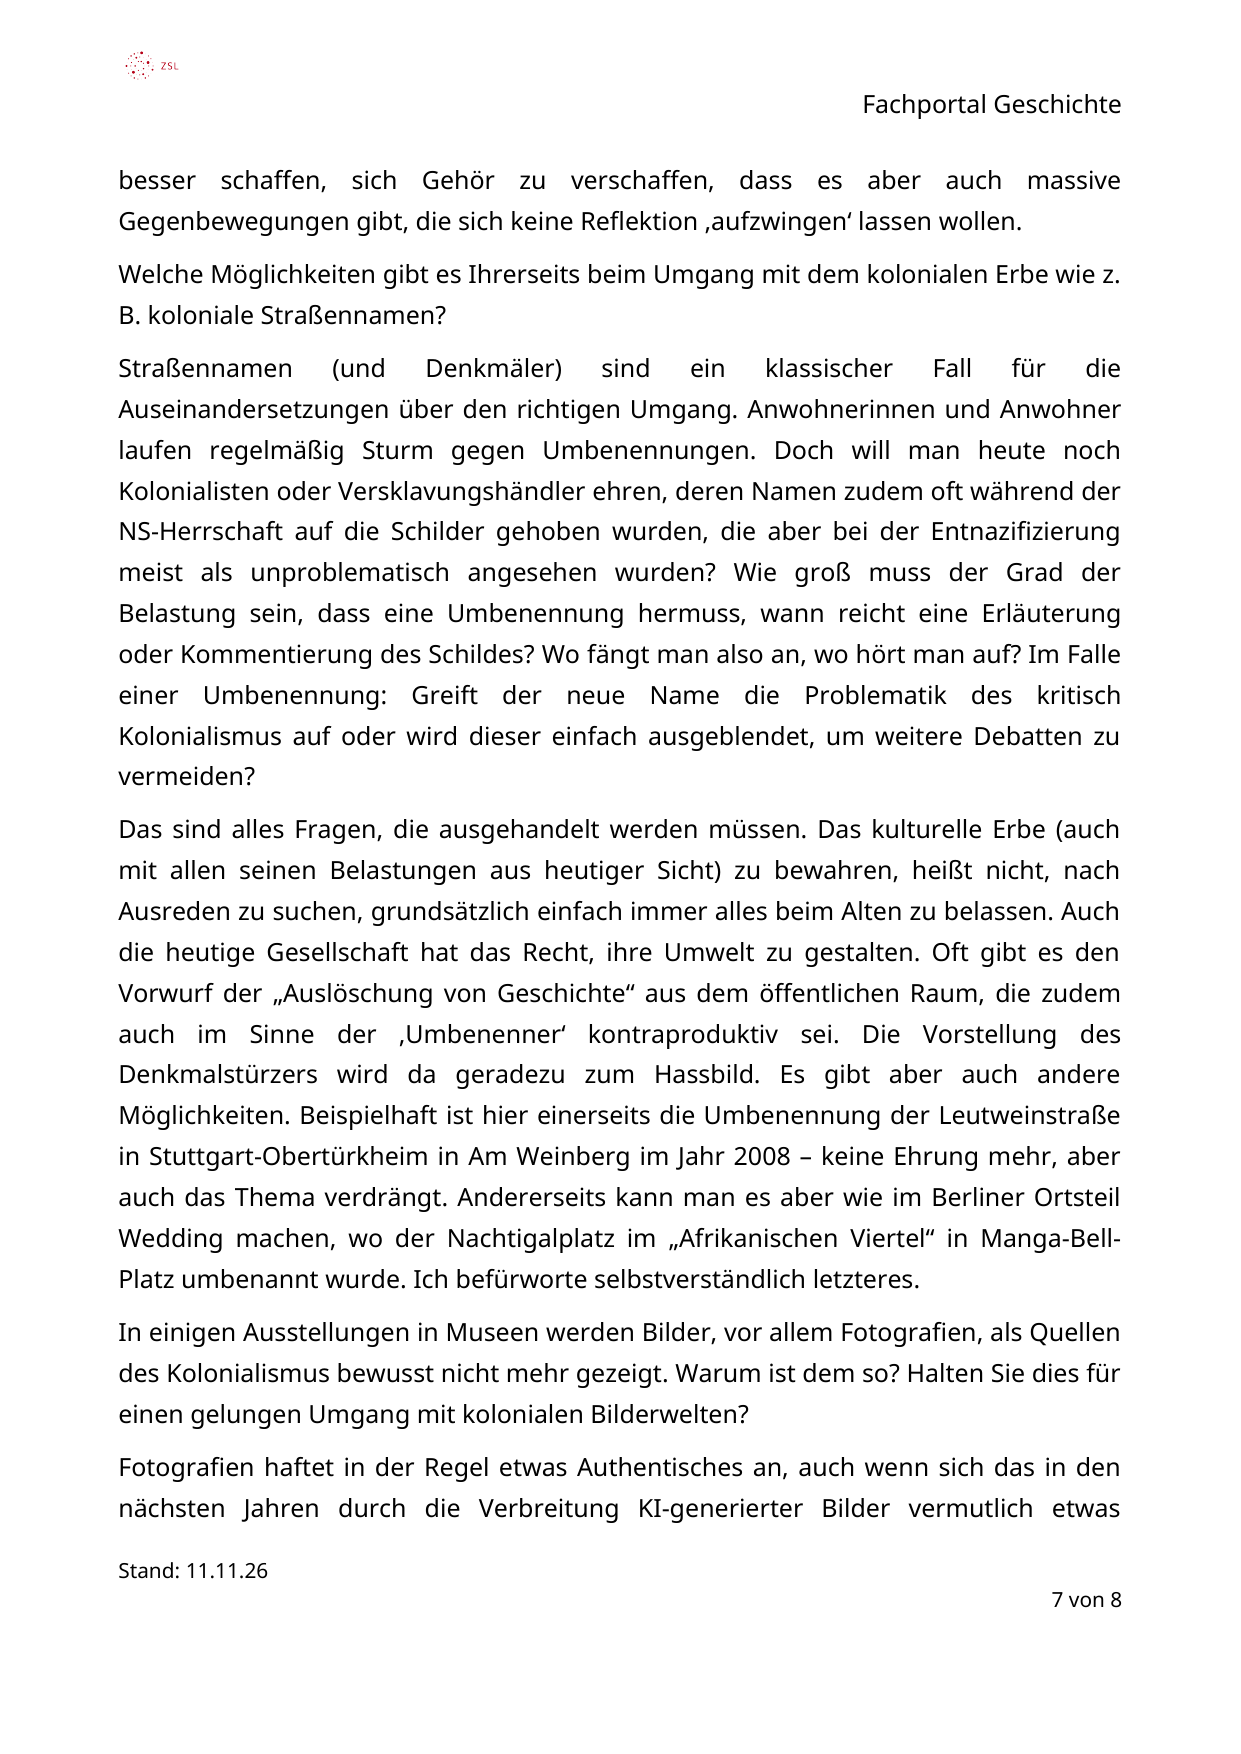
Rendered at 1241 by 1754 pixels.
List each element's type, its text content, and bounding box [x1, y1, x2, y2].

picture [118, 44, 186, 87]
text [118, 162, 1122, 237]
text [118, 1449, 1122, 1524]
text In einigen Ausstellungen in Museen werden Bilder, vor allem Fotografien, als Quellen des Kolonialismus bewusst nicht mehr gezeigt. Warum ist dem so? Halten Sie dies für einen gelungen Umgang mit kolonialen Bilderwelten? [118, 1314, 1122, 1430]
text Welche Möglichkeiten gibt es Ihrerseits beim Umgang mit dem kolonialen Erbe wie z. B. koloniale Straßennamen? [118, 257, 1122, 331]
text Das sind alles Fragen, die ausgehandelt werden müssen. Das kulturelle Erbe (auch mit allen seinen Belastungen aus heutiger Sicht) zu bewahren, heißt nicht, nach Ausreden zu suchen, grundsätzlich einfach immer alles beim Alten zu belassen. Auch die heutige Gesellschaft hat das Recht, ihre Umwelt zu gestalten. Oft gibt es den Vorwurf der „Auslöschung von Geschichte“ aus dem öffentlichen Raum, die zudem auch im Sinne der ‚Umbenenner‘ kontraproduktiv sei. Die Vorstellung des Denkmalstürzers wird da geradezu zum Hassbild. Es gibt aber auch andere Möglichkeiten. Beispielhaft ist hier einerseits die Umbenennung der Leutweinstraße in Stuttgart-Obertürkheim in Am Weinberg im Jahr 2008 – keine Ehrung mehr, aber auch das Thema verdrängt. Andererseits kann man es aber wie im Berliner Ortsteil Wedding machen, wo der Nachtigalplatz im „Afrikanischen Viertel“ in Manga-Bell-Platz umbenannt wurde. Ich befürworte selbstverständlich letzteres. [118, 812, 1122, 1295]
text Straßennamen (und Denkmäler) sind ein klassischer Fall für die Auseinandersetzungen über den richtigen Umgang. Anwohnerinnen und Anwohner laufen regelmäßig Sturm gegen Umbenennungen. Doch will man heute noch Kolonialisten oder Versklavungshändler ehren, deren Namen zudem oft während der NS-Herrschaft auf die Schilder gehoben wurden, die aber bei der Entnazifizierung meist als unproblematisch angesehen wurden? Wie groß muss der Grad der Belastung sein, dass eine Umbenennung hermuss, wann reicht eine Erläuterung oder Kommentierung des Schildes? Wo fängt man also an, wo hört man auf? Im Falle einer Umbenennung: Greift der neue Name die Problematik des kritisch Kolonialismus auf oder wird dieser einfach ausgeblendet, um weitere Debatten zu vermeiden? [118, 351, 1122, 793]
